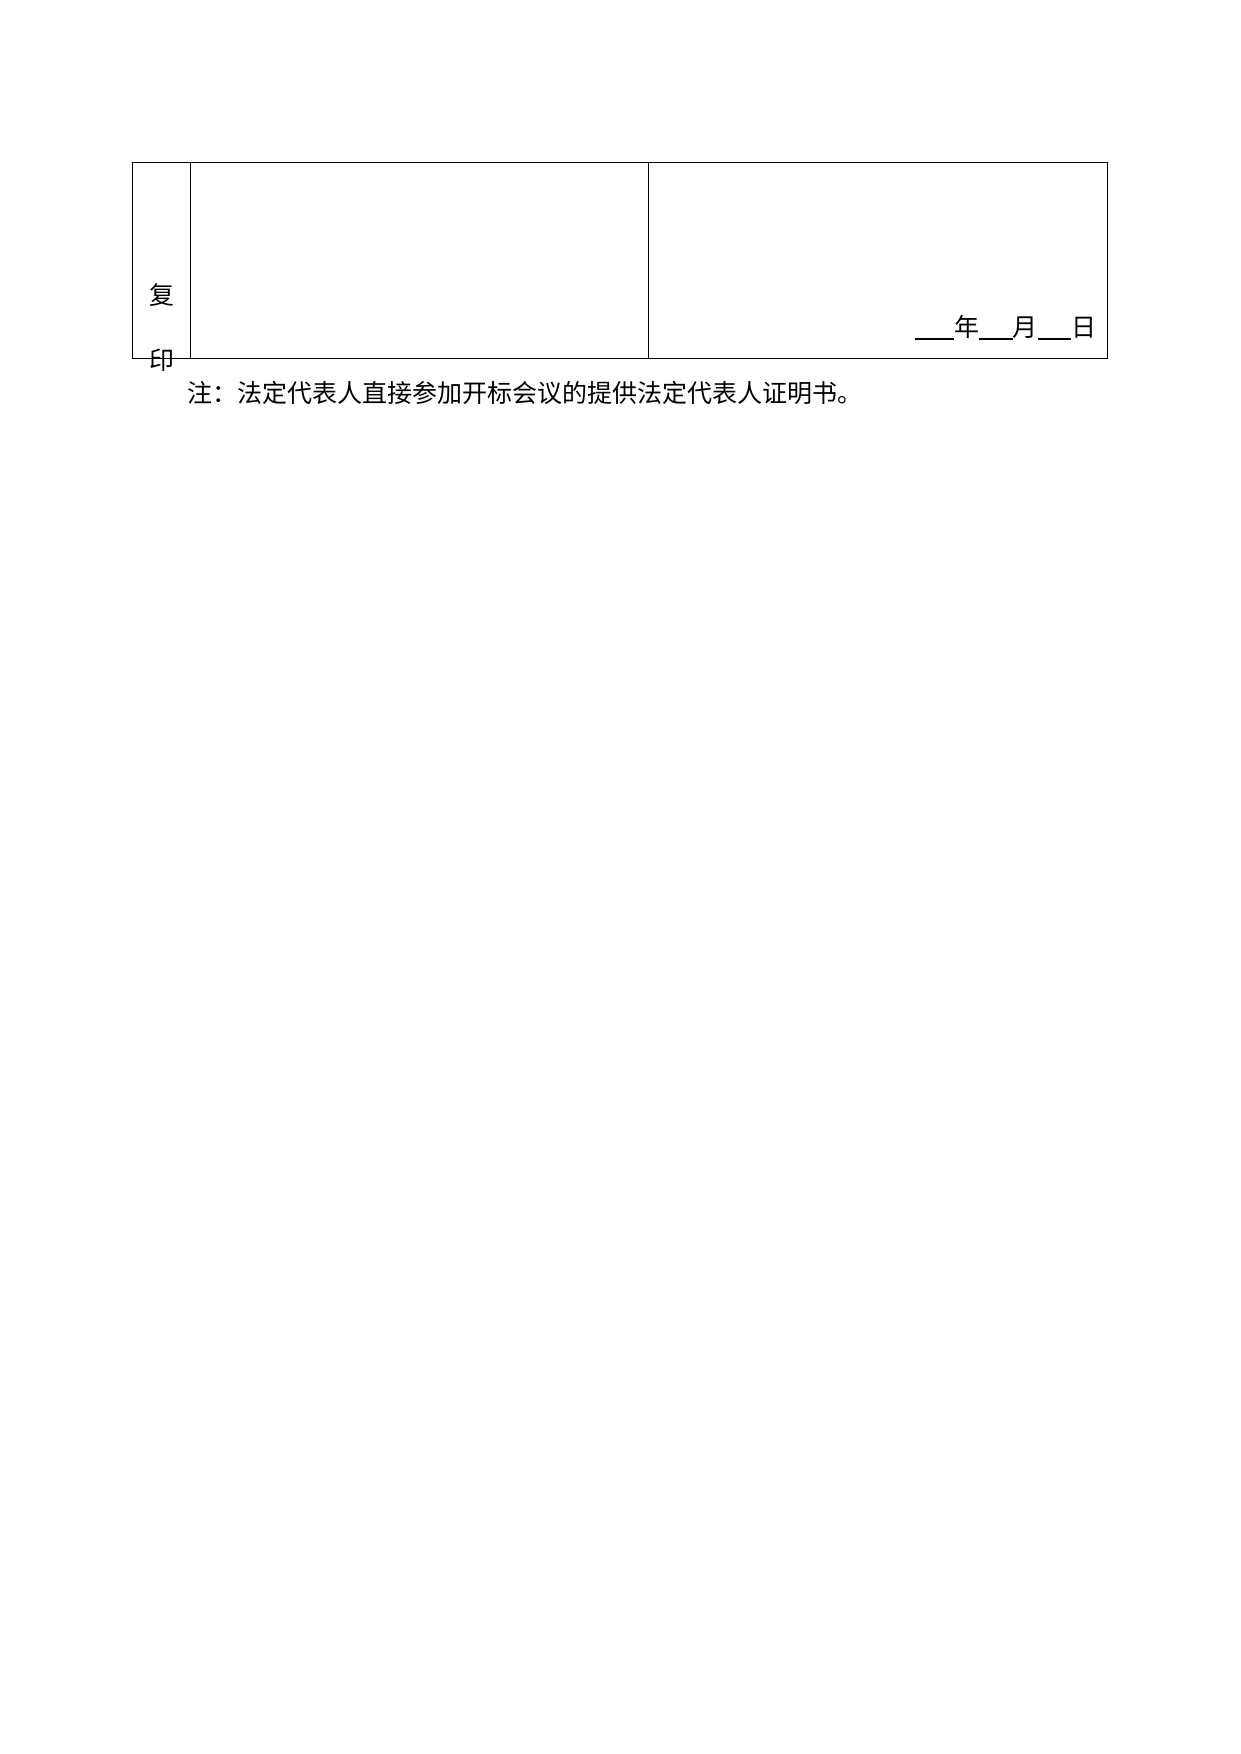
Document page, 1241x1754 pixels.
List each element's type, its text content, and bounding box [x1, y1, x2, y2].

text 注：法定代表人直接参加开标会议的提供法定代表人证明书。 [187, 359, 1053, 424]
table_cell （公章） 年 月 日 [649, 163, 1107, 358]
